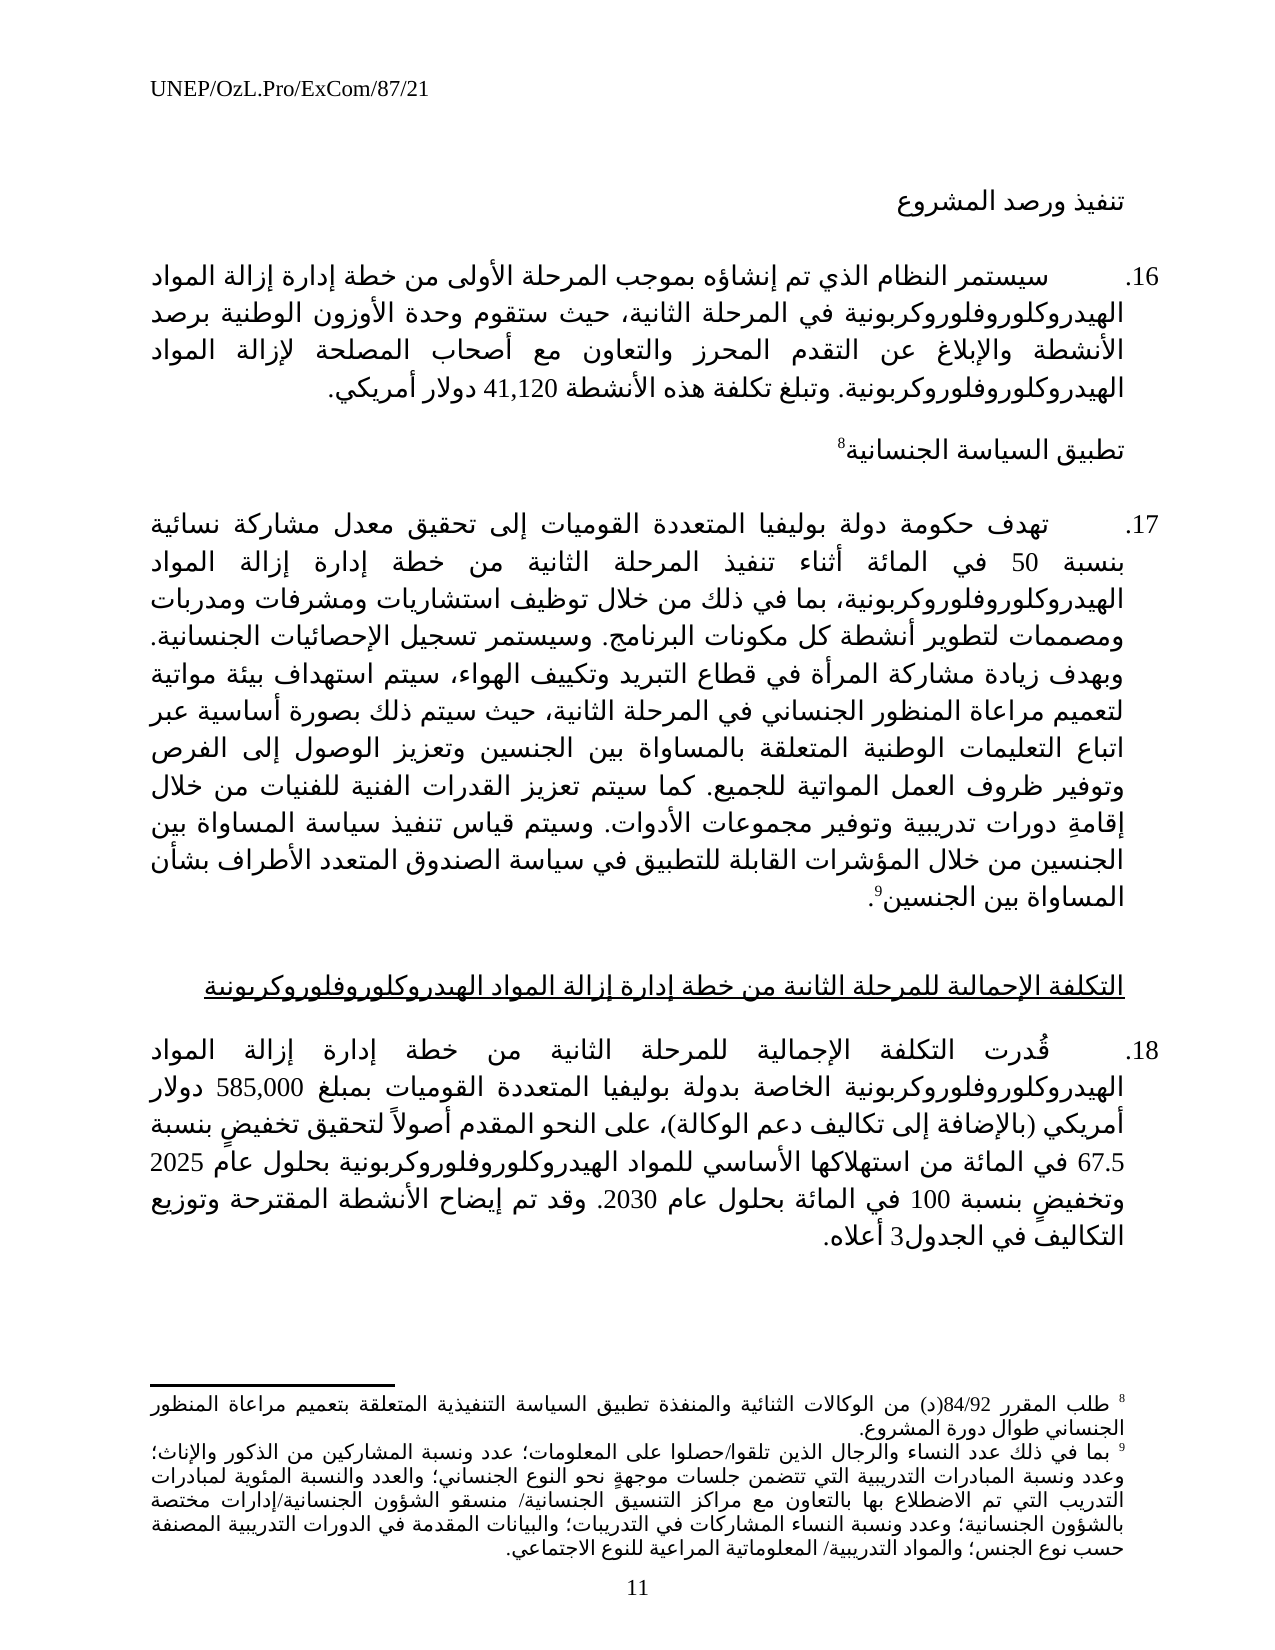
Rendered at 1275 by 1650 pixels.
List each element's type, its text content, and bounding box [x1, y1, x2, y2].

text التكلفة الإجمالية للمرحلة الثانية من خطة إدارة إزالة المواد الهيدروكلوروفلوروكربونية [150, 970, 1125, 1001]
subtitle سيستمر النظام الذي تم إنشاؤه بموجب المرحلة الأولى من خطة إدارة إزالة المواد الهيدروكلوروفلوروكربونية في المرحلة الثانية، حيث ستقوم وحدة الأوزون الوطنية برصد الأنشطة والإبلاغ عن التقدم المحرز والتعاون مع أصحاب المصلحة لإزالة المواد الهيدروكلوروفلوروكربونية. وتبلغ تكلفة هذه الأنشطة 41,120 دولار أمريكي. [150, 260, 1125, 403]
subtitle تهدف حكومة دولة بوليفيا المتعددة القوميات إلى تحقيق معدل مشاركة نسائية بنسبة 50 في المائة أثناء تنفيذ المرحلة الثانية من خطة إدارة إزالة المواد الهيدروكلوروفلوروكربونية، بما في ذلك من خلال توظيف استشاريات ومشرفات ومدربات ومصممات لتطوير أنشطة كل مكونات البرنامج. وسيستمر تسجيل الإحصائيات الجنسانية. وبهدف زيادة مشاركة المرأة في قطاع التبريد وتكييف الهواء، سيتم استهداف بيئة مواتية لتعميم مراعاة المنظور الجنساني في المرحلة الثانية، حيث سيتم ذلك بصورة أساسية عبر اتباع التعليمات الوطنية المتعلقة بالمساواة بين الجنسين وتعزيز الوصول إلى الفرص وتوفير ظروف العمل المواتية للجميع. كما سيتم تعزيز القدرات الفنية للفنيات من خلال إقامةِ دورات تدريبية وتوفير مجموعات الأدوات. وسيتم قياس تنفيذ سياسة المساواة بين الجنسين من خلال المؤشرات القابلة للتطبيق في سياسة الصندوق المتعدد الأطراف بشأن المساواة بين الجنسين. [150, 508, 1125, 913]
subtitle قُدرت التكلفة الإجمالية للمرحلة الثانية من خطة إدارة إزالة المواد الهيدروكلوروفلوروكربونية الخاصة بدولة بوليفيا المتعددة القوميات بمبلغ 585,000 دولار أمريكي (بالإضافة إلى تكاليف دعم الوكالة)، على النحو المقدم أصولاً لتحقيق تخفيضٍ بنسبة 67.5 في المائة من استهلاكها الأساسي للمواد الهيدروكلوروفلوروكربونية بحلول عام 2025 وتخفيضٍ بنسبة 100 في المائة بحلول عام 2030. وقد تم إيضاح الأنشطة المقترحة وتوزيع التكاليف في الجدول3 أعلاه. [150, 1034, 1125, 1251]
text تطبيق السياسة الجنسانية [150, 434, 1125, 465]
text تنفيذ ورصد المشروع [150, 185, 1125, 216]
